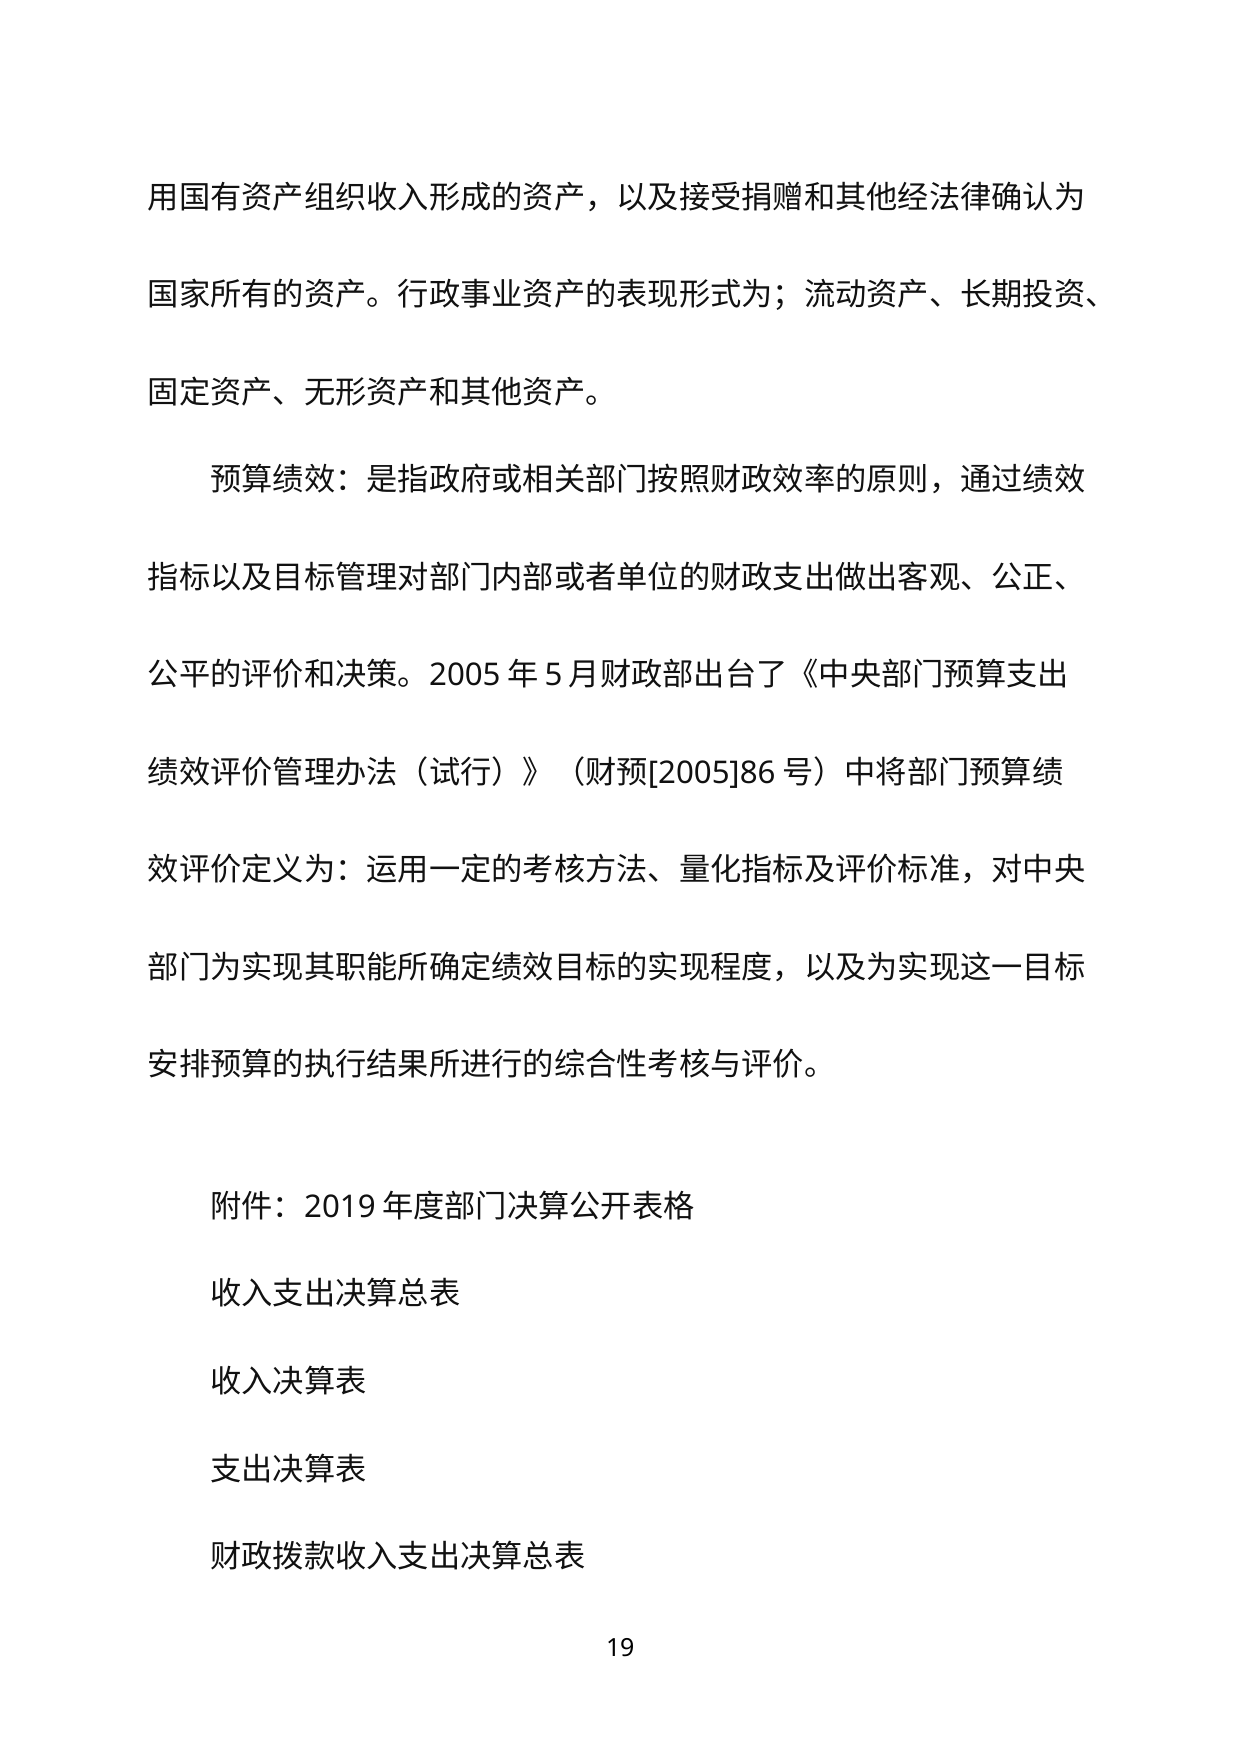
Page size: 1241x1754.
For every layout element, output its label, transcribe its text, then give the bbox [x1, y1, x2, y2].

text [148, 162, 1092, 422]
text 财政拨款收入支出决算总表 [148, 1521, 1092, 1586]
text 支出决算表 [148, 1434, 1092, 1499]
text 收入支出决算总表 [148, 1259, 1092, 1324]
text 预算绩效：是指政府或相关部门按照财政效率的原则，通过绩效指标以及目标管理对部门内部或者单位的财政支出做出客观、公正、公平的评价和决策。2005年5月财政部出台了《中央部门预算支出绩效评价管理办法（试行）》（财预[2005]86号）中将部门预算绩效评价定义为：运用一定的考核方法、量化指标及评价标准，对中央部门为实现其职能所确定绩效目标的实现程度，以及为实现这一目标安排预算的执行结果所进行的综合性考核与评价。 [148, 444, 1092, 1094]
text 附件：2019年度部门决算公开表格 [148, 1171, 1092, 1236]
text 收入决算表 [148, 1346, 1092, 1411]
